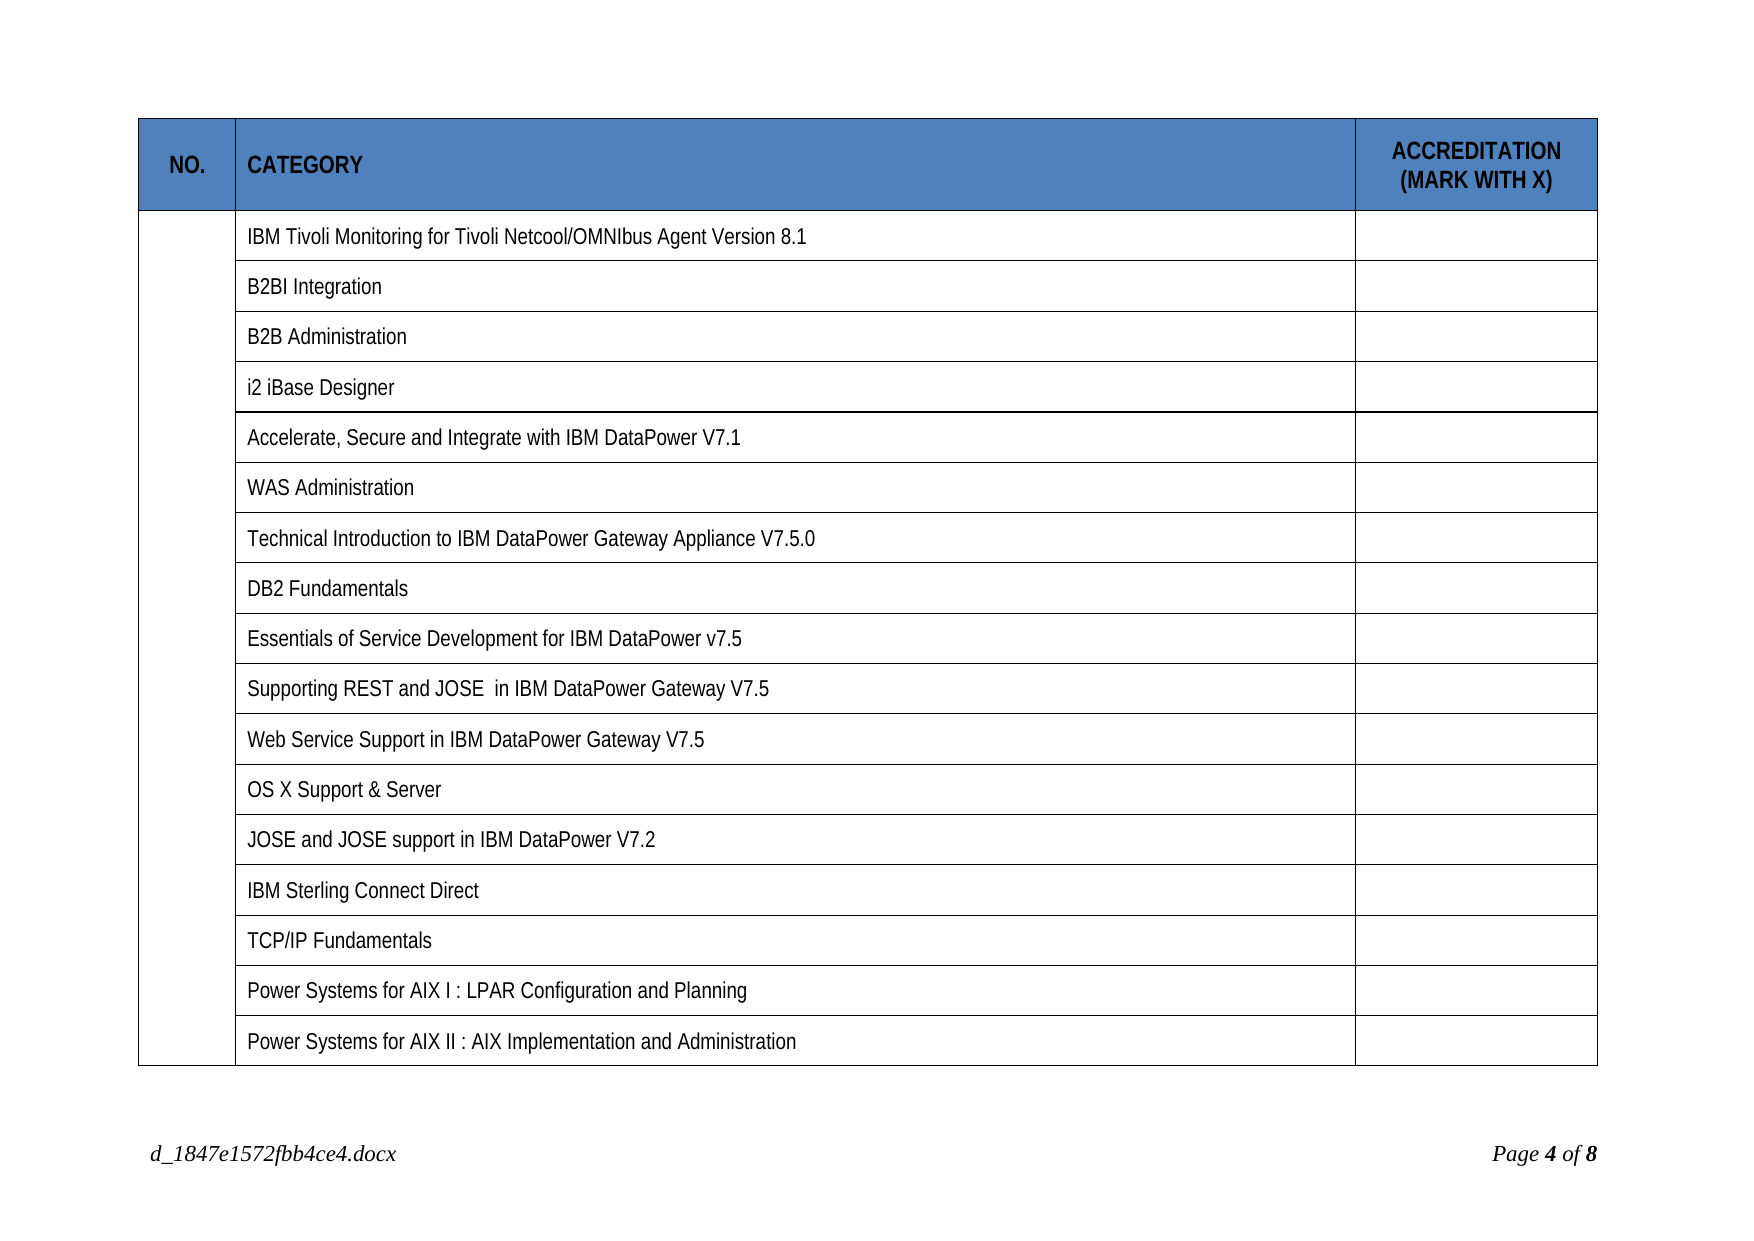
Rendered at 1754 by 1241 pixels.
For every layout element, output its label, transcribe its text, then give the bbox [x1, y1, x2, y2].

table_cell Supporting REST and JOSE in IBM DataPower Gateway V7.5 [236, 664, 1355, 713]
table_cell [1356, 714, 1597, 763]
table_cell [1356, 513, 1597, 562]
table_cell DB2 Fundamentals [236, 563, 1355, 613]
table_cell [1356, 413, 1597, 462]
table_cell [1356, 815, 1597, 864]
table_cell IBM Sterling Connect Direct [236, 865, 1355, 914]
table_cell [1356, 865, 1597, 914]
table_cell IBM Tivoli Monitoring for Tivoli Netcool/OMNIbus Agent Version 8.1 [236, 211, 1355, 260]
table_cell [1356, 966, 1597, 1015]
table_cell [1356, 765, 1597, 814]
table_cell [139, 211, 235, 1065]
table_cell i2 iBase Designer [236, 362, 1355, 411]
table_header CATEGORY [236, 119, 1355, 210]
table_cell Technical Introduction to IBM DataPower Gateway Appliance V7.5.0 [236, 513, 1355, 562]
table_cell B2B Administration [236, 312, 1355, 361]
table_cell Accelerate, Secure and Integrate with IBM DataPower V7.1 [236, 413, 1355, 462]
table_cell Power Systems for AIX II : AIX Implementation and Administration [236, 1016, 1355, 1065]
table_cell [1356, 614, 1597, 663]
table_cell WAS Administration [236, 463, 1355, 512]
table_header NO. [139, 119, 235, 210]
table_cell [1356, 1016, 1597, 1065]
table_cell Web Service Support in IBM DataPower Gateway V7.5 [236, 714, 1355, 763]
table_cell Essentials of Service Development for IBM DataPower v7.5 [236, 614, 1355, 663]
table_cell OS X Support & Server [236, 765, 1355, 814]
table_cell TCP/IP Fundamentals [236, 916, 1355, 965]
table_cell [1356, 211, 1597, 260]
table_header ACCREDITATION (MARK WITH X) [1356, 119, 1597, 210]
table_cell B2BI Integration [236, 261, 1355, 311]
table_cell [1356, 362, 1597, 411]
table_cell [1356, 916, 1597, 965]
table_cell [1356, 312, 1597, 361]
table_cell [1356, 563, 1597, 613]
table_cell [1356, 463, 1597, 512]
table_cell [1356, 664, 1597, 713]
table_cell [1356, 261, 1597, 311]
table_cell Power Systems for AIX I : LPAR Configuration and Planning [236, 966, 1355, 1015]
table_cell JOSE and JOSE support in IBM DataPower V7.2 [236, 815, 1355, 864]
